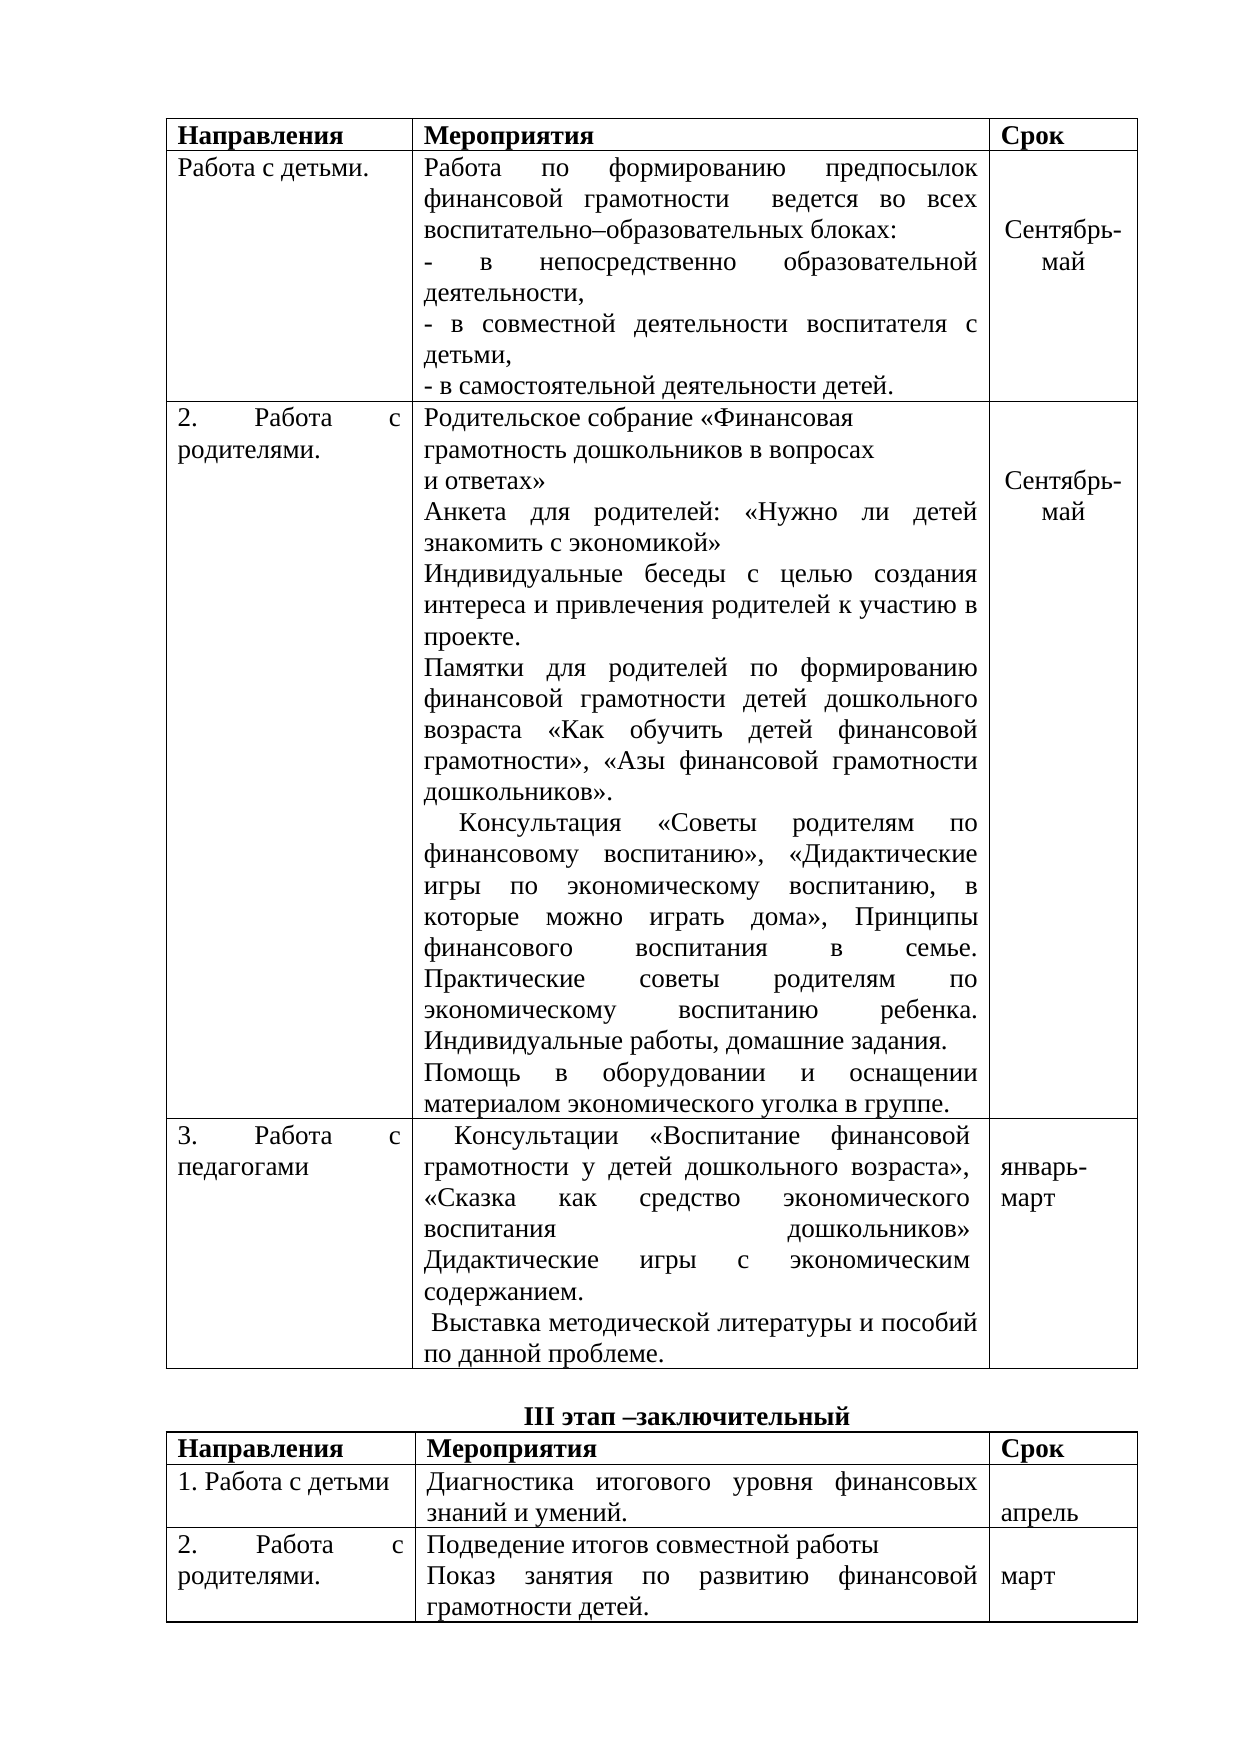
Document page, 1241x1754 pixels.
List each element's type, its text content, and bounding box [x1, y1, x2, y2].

table_cell Родительское собрание «Финансовая грамотность дошкольников в вопросах и ответах» Анкета для родителей: «Нужно ли детей знакомить с экономикой» Индивидуальные беседы с целью создания интереса и привлечения родителей к участию в проекте. Памятки для родителей по формированию финансовой грамотности детей дошкольного возраста «Как обучить детей финансовой грамотности», «Азы финансовой грамотности дошкольников». Консультация «Советы родителям по финансовому воспитанию», «Дидактические игры по экономическому воспитанию, в которые можно играть дома», Принципы финансового воспитания в семье. Практические советы родителям по экономическому воспитанию ребенка. Индивидуальные работы, домашние задания. Помощь в оборудовании и оснащении материалом экономического уголка в группе. [413, 402, 989, 1118]
table_cell март [990, 1528, 1137, 1621]
table_cell 3. Работа с педагогами [167, 1119, 412, 1368]
table_header Срок [990, 1433, 1137, 1464]
table_cell Сентябрь-май [990, 151, 1137, 401]
table_header Мероприятия [416, 1433, 989, 1464]
table_header Направления [167, 119, 412, 150]
table_header Срок [990, 119, 1137, 150]
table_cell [167, 1528, 415, 1621]
table_header Направления [167, 1433, 415, 1464]
table_header Мероприятия [413, 119, 989, 150]
text III этап –заключительный [177, 1400, 1152, 1431]
table_cell Работа с детьми. [167, 151, 412, 401]
table_cell Консультации «Воспитание финансовой грамотности у детей дошкольного возраста», «Сказка как средство экономического воспитания дошкольников» Дидактические игры с экономическим содержанием. Выставка методической литературы и пособий по данной проблеме. [413, 1119, 989, 1368]
table_cell 1. Работа с детьми [167, 1465, 415, 1527]
table_cell 2. Работа с родителями. [167, 402, 412, 1118]
table_cell апрель [990, 1465, 1137, 1527]
table_cell Сентябрь-май [990, 402, 1137, 1118]
table_cell Диагностика итогового уровня финансовых знаний и умений. [628, 1465, 989, 1527]
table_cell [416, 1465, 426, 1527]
table_cell январь-март [990, 1119, 1137, 1368]
table_cell Работа по формированию предпосылок финансовой грамотности ведется во всех воспитательно–образовательных блоках: - в непосредственно образовательной деятельности, - в совместной деятельности воспитателя с детьми, - в самостоятельной деятельности детей. [413, 151, 989, 401]
